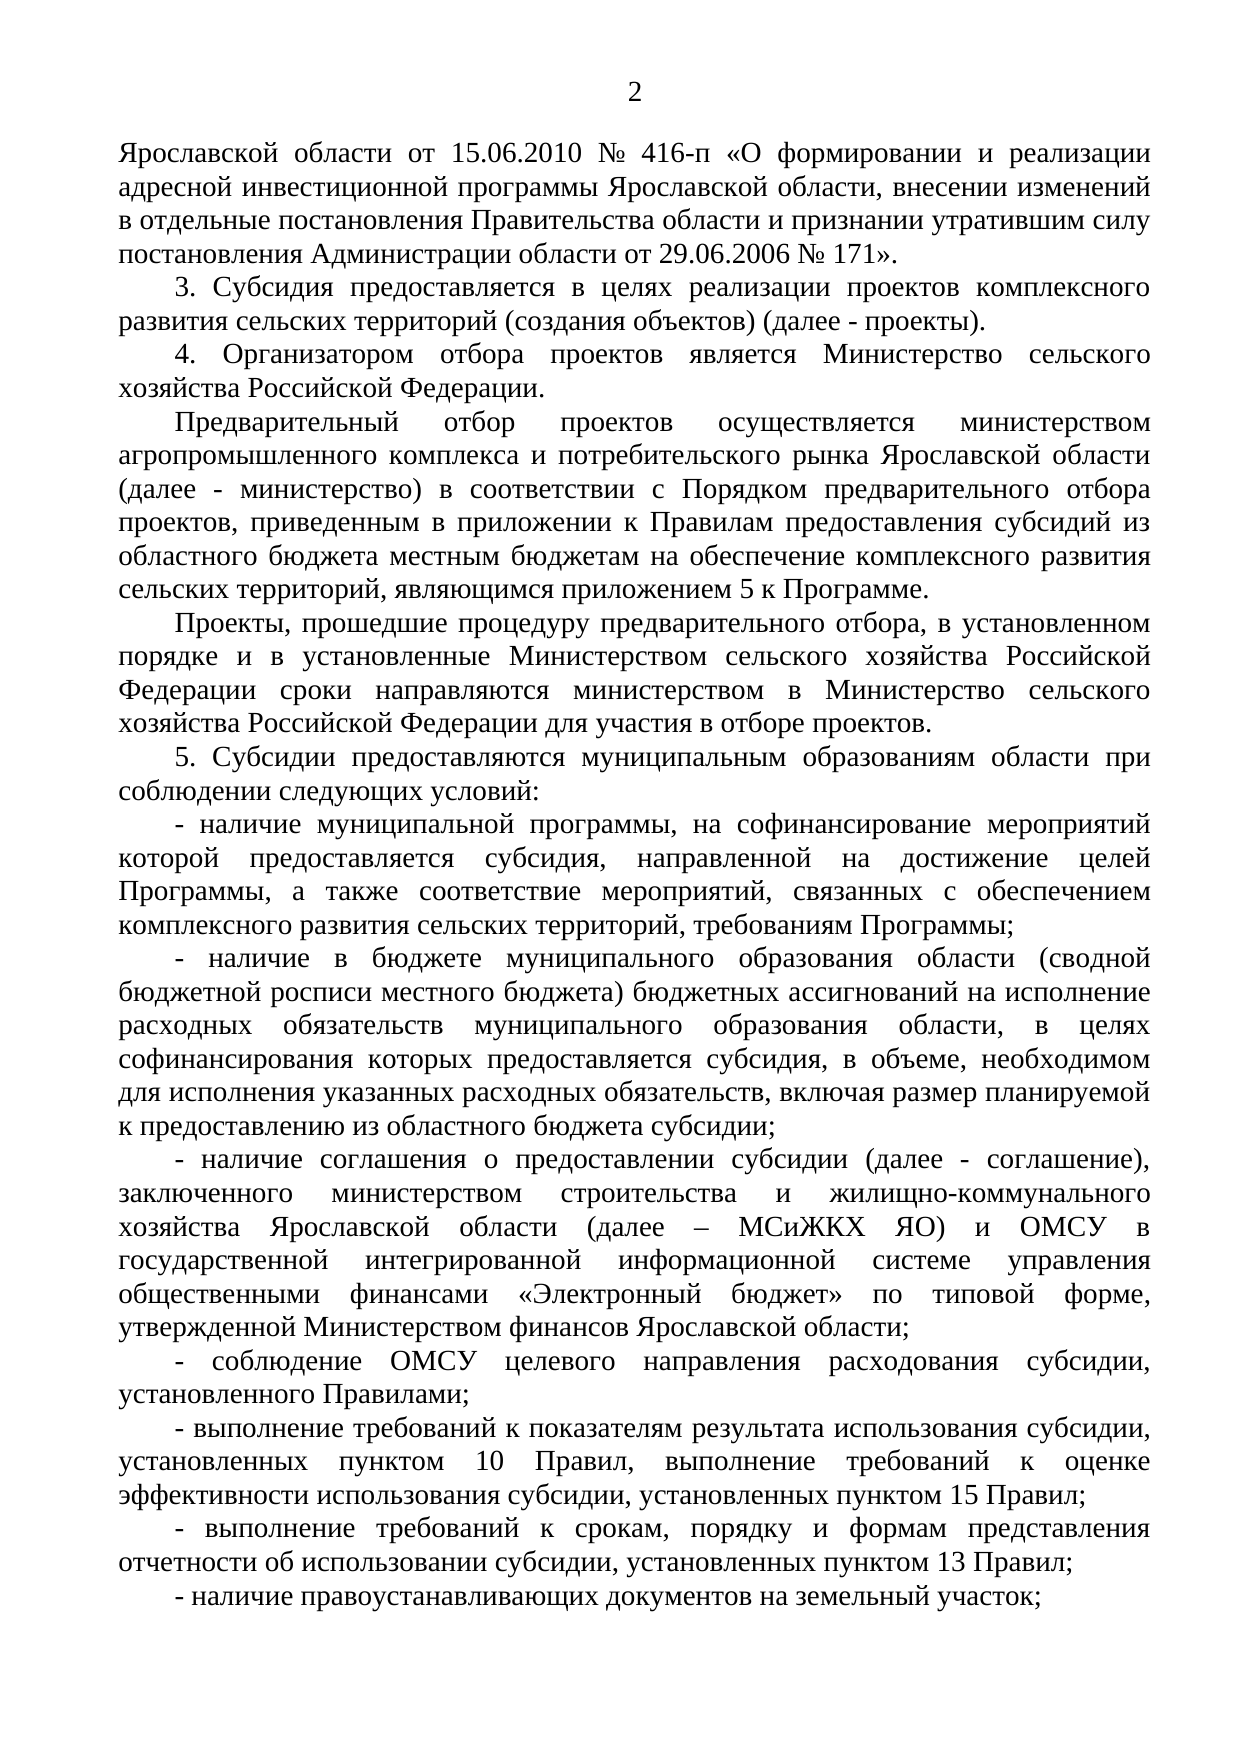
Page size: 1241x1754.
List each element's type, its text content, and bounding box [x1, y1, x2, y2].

text - наличие правоустанавливающих документов на земельный участок; [118, 1578, 1152, 1611]
text - наличие муниципальной программы, на софинансирование мероприятий которой предоставляется субсидия, направленной на достижение целей Программы, а также соответствие мероприятий, связанных с обеспечением комплексного развития сельских территорий, требованиям Программы; [118, 806, 1152, 940]
text Предварительный отбор проектов осуществляется министерством агропромышленного комплекса и потребительского рынка Ярославской области (далее - министерство) в соответствии с Порядком предварительного отбора проектов, приведенным в приложении к Правилам предоставления субсидий из областного бюджета местным бюджетам на обеспечение комплексного развития сельских территорий, являющимся приложением 5 к Программе. [118, 404, 1152, 605]
text Проекты, прошедшие процедуру предварительного отбора, в установленном порядке и в установленные Министерством сельского хозяйства Российской Федерации сроки направляются министерством в Министерство сельского хозяйства Российской Федерации для участия в отборе проектов. [118, 605, 1152, 739]
text - выполнение требований к показателям результата использования субсидии, установленных пунктом 10 Правил, выполнение требований к оценке эффективности использования субсидии, установленных пунктом 15 Правил; [118, 1410, 1152, 1511]
text 5. Субсидии предоставляются муниципальным образованиям области при соблюдении следующих условий: [118, 739, 1152, 806]
text - соблюдение ОМСУ целевого направления расходования субсидии, установленного Правилами; [118, 1343, 1152, 1410]
text 3. Субсидия предоставляется в целях реализации проектов комплексного развития сельских территорий (создания объектов) (далее - проекты). [118, 269, 1152, 337]
text 4. Организатором отбора проектов является Министерство сельского хозяйства Российской Федерации. [118, 337, 1152, 404]
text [118, 135, 1152, 269]
text - наличие соглашения о предоставлении субсидии (далее - соглашение), заключенного министерством строительства и жилищно-коммунального хозяйства Ярославской области (далее – МСиЖКХ ЯО) и ОМСУ в государственной интегрированной информационной системе управления общественными финансами «Электронный бюджет» по типовой форме, утвержденной Министерством финансов Ярославской области; [118, 1142, 1152, 1343]
text - наличие в бюджете муниципального образования области (сводной бюджетной росписи местного бюджета) бюджетных ассигнований на исполнение расходных обязательств муниципального образования области, в целях софинансирования которых предоставляется субсидия, в объеме, необходимом для исполнения указанных расходных обязательств, включая размер планируемой к предоставлению из областного бюджета субсидии; [118, 940, 1152, 1142]
text - выполнение требований к срокам, порядку и формам представления отчетности об использовании субсидии, установленных пунктом 13 Правил; [118, 1511, 1152, 1578]
